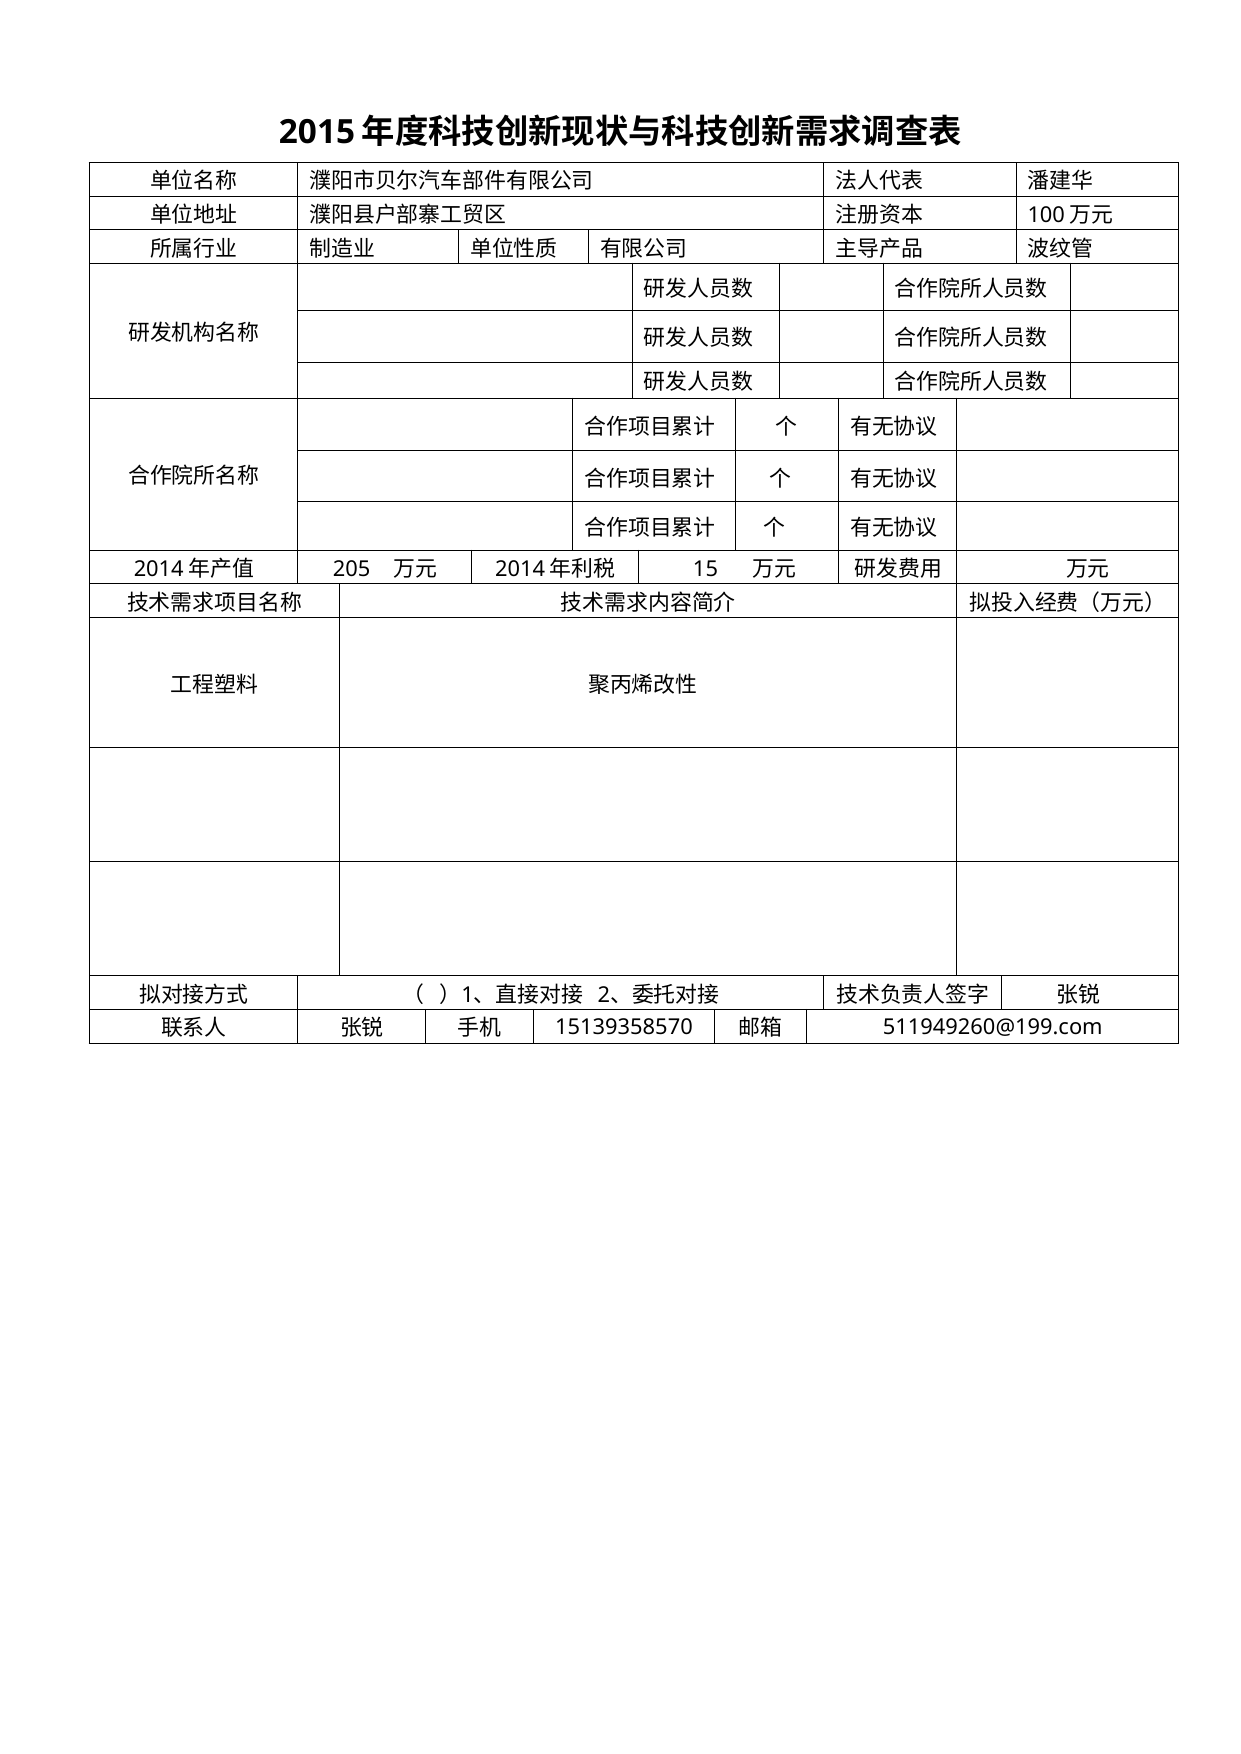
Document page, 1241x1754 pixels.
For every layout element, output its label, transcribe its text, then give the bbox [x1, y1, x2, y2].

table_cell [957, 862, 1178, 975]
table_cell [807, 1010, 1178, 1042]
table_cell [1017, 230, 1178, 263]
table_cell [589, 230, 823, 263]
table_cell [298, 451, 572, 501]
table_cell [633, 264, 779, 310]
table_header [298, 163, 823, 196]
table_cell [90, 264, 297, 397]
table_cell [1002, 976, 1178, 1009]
text 2015年度科技创新现状与科技创新需求调查表 [89, 97, 1151, 162]
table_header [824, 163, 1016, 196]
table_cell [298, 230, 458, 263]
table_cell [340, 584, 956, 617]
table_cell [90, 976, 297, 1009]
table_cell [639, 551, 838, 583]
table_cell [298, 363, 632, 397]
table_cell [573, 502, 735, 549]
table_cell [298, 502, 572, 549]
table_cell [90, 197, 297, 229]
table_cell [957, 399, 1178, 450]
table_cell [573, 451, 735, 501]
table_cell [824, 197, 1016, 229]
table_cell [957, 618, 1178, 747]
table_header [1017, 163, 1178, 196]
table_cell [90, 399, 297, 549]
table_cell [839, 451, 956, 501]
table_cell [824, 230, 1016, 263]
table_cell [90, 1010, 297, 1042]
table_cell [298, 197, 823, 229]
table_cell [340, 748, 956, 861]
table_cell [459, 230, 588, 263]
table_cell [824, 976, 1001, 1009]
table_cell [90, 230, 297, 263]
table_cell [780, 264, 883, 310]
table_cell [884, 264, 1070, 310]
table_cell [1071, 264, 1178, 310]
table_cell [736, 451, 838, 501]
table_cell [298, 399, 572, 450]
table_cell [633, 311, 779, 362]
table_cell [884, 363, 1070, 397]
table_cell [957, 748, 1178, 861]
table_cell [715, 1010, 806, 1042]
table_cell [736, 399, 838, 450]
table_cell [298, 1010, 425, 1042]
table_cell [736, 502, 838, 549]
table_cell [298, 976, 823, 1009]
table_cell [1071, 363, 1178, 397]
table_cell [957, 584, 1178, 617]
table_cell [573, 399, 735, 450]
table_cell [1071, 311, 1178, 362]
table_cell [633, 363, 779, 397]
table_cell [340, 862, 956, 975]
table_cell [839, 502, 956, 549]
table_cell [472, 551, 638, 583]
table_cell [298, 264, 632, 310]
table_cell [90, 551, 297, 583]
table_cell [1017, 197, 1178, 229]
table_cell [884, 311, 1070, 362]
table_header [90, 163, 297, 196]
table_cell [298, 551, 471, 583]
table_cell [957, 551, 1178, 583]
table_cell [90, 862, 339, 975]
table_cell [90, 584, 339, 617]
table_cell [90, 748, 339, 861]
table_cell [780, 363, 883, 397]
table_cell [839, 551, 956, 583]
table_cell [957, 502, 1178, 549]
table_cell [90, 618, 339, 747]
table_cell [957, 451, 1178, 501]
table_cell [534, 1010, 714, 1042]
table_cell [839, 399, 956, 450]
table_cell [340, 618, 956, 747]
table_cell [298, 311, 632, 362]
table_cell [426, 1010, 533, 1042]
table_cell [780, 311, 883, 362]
